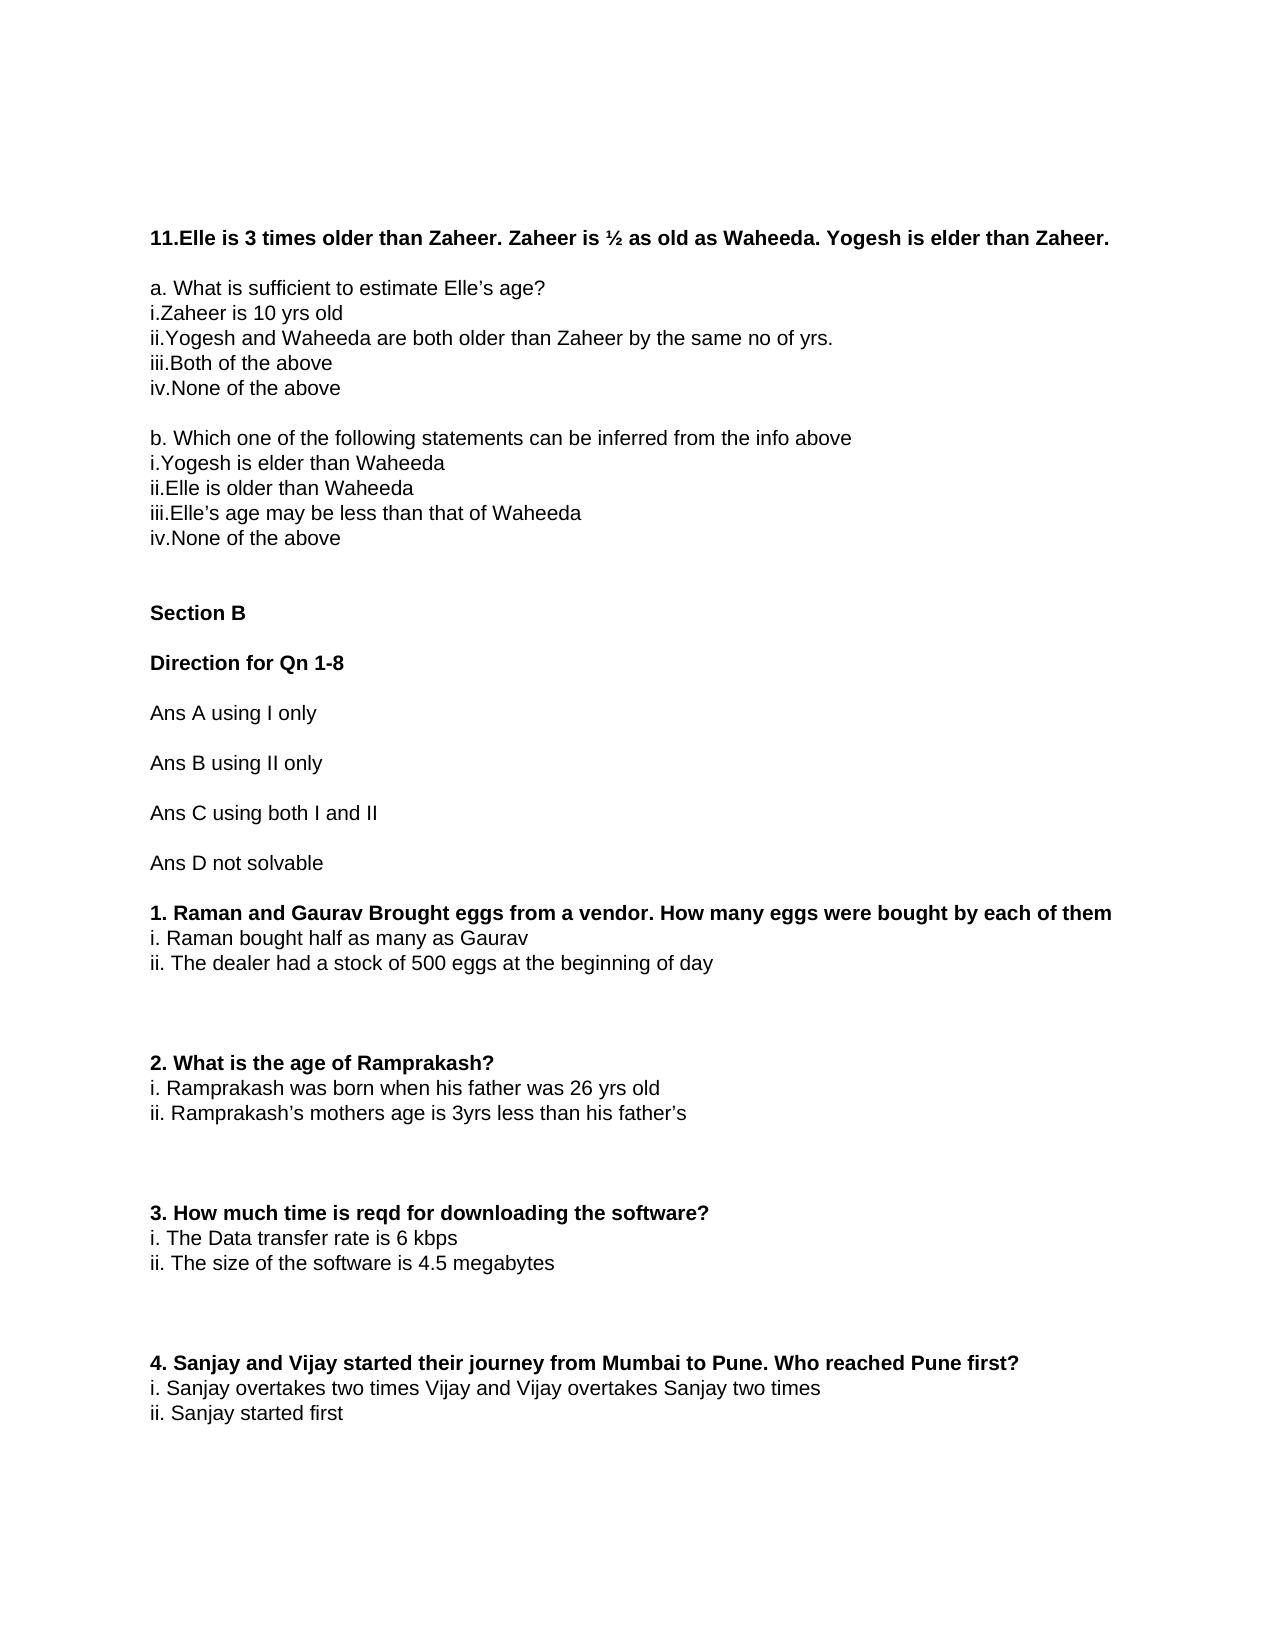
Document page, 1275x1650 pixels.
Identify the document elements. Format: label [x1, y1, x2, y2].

text [150, 150, 1125, 1500]
